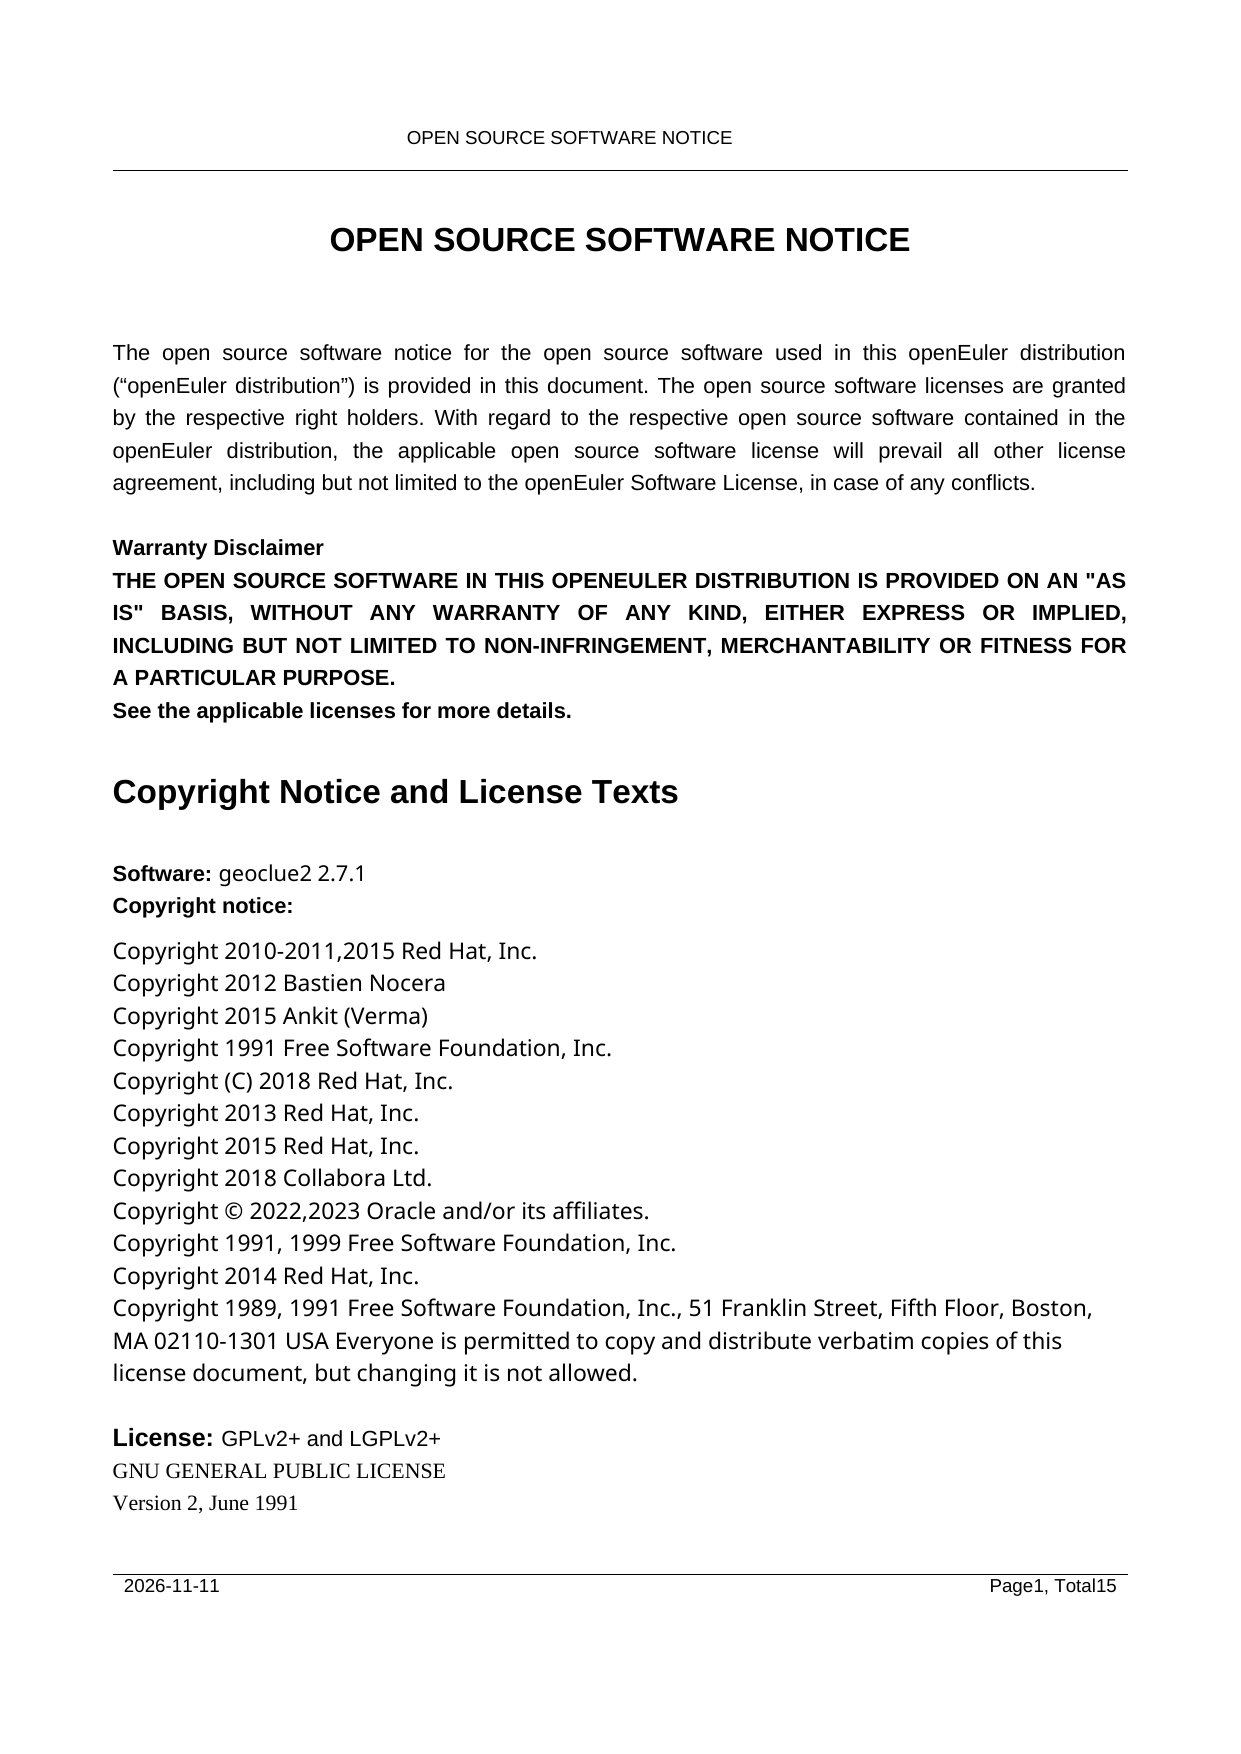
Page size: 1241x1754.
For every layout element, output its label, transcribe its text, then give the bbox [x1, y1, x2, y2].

text License: GPLv2+ and LGPLv2+ [112, 1421, 1128, 1454]
text Copyright notice: [112, 889, 1128, 921]
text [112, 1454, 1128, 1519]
text Copyright 2010-2011,2015 Red Hat, Inc. Copyright 2012 Bastien Nocera Copyright 2015 Ankit (Verma) Copyright 1991 Free Software Foundation, Inc. Copyright (C) 2018 Red Hat, Inc. Copyright 2013 Red Hat, Inc. Copyright 2015 Red Hat, Inc. Copyright 2018 Collabora Ltd. Copyright © 2022,2023 Oracle and/or its affiliates. Copyright 1991, 1999 Free Software Foundation, Inc. Copyright 2014 Red Hat, Inc. Copyright 1989, 1991 Free Software Foundation, Inc., 51 Franklin Street, Fifth Floor, Boston, MA 02110-1301 USA Everyone is permitted to copy and distribute verbatim copies of this license document, but changing it is not allowed. [112, 934, 1128, 1421]
title Software: geoclue2 2.7.1 [112, 856, 1128, 889]
text OPEN SOURCE SOFTWARE NOTICE [112, 206, 1128, 271]
text Warranty Disclaimer [112, 531, 1128, 564]
text Copyright Notice and License Texts [112, 759, 1128, 824]
text The open source software notice for the open source software used in this openEuler distribution (“openEuler distribution”) is provided in this document. The open source software licenses are granted by the respective right holders. With regard to the respective open source software contained in the openEuler distribution, the applicable open source software license will prevail all other license agreement, including but not limited to the openEuler Software License, in case of any conflicts. [112, 336, 1128, 499]
text THE OPEN SOURCE SOFTWARE IN THIS OPENEULER DISTRIBUTION IS PROVIDED ON AN "AS IS" BASIS, WITHOUT ANY WARRANTY OF ANY KIND, EITHER EXPRESS OR IMPLIED, INCLUDING BUT NOT LIMITED TO NON-INFRINGEMENT, MERCHANTABILITY OR FITNESS FOR A PARTICULAR PURPOSE. See the applicable licenses for more details. [112, 564, 1128, 726]
